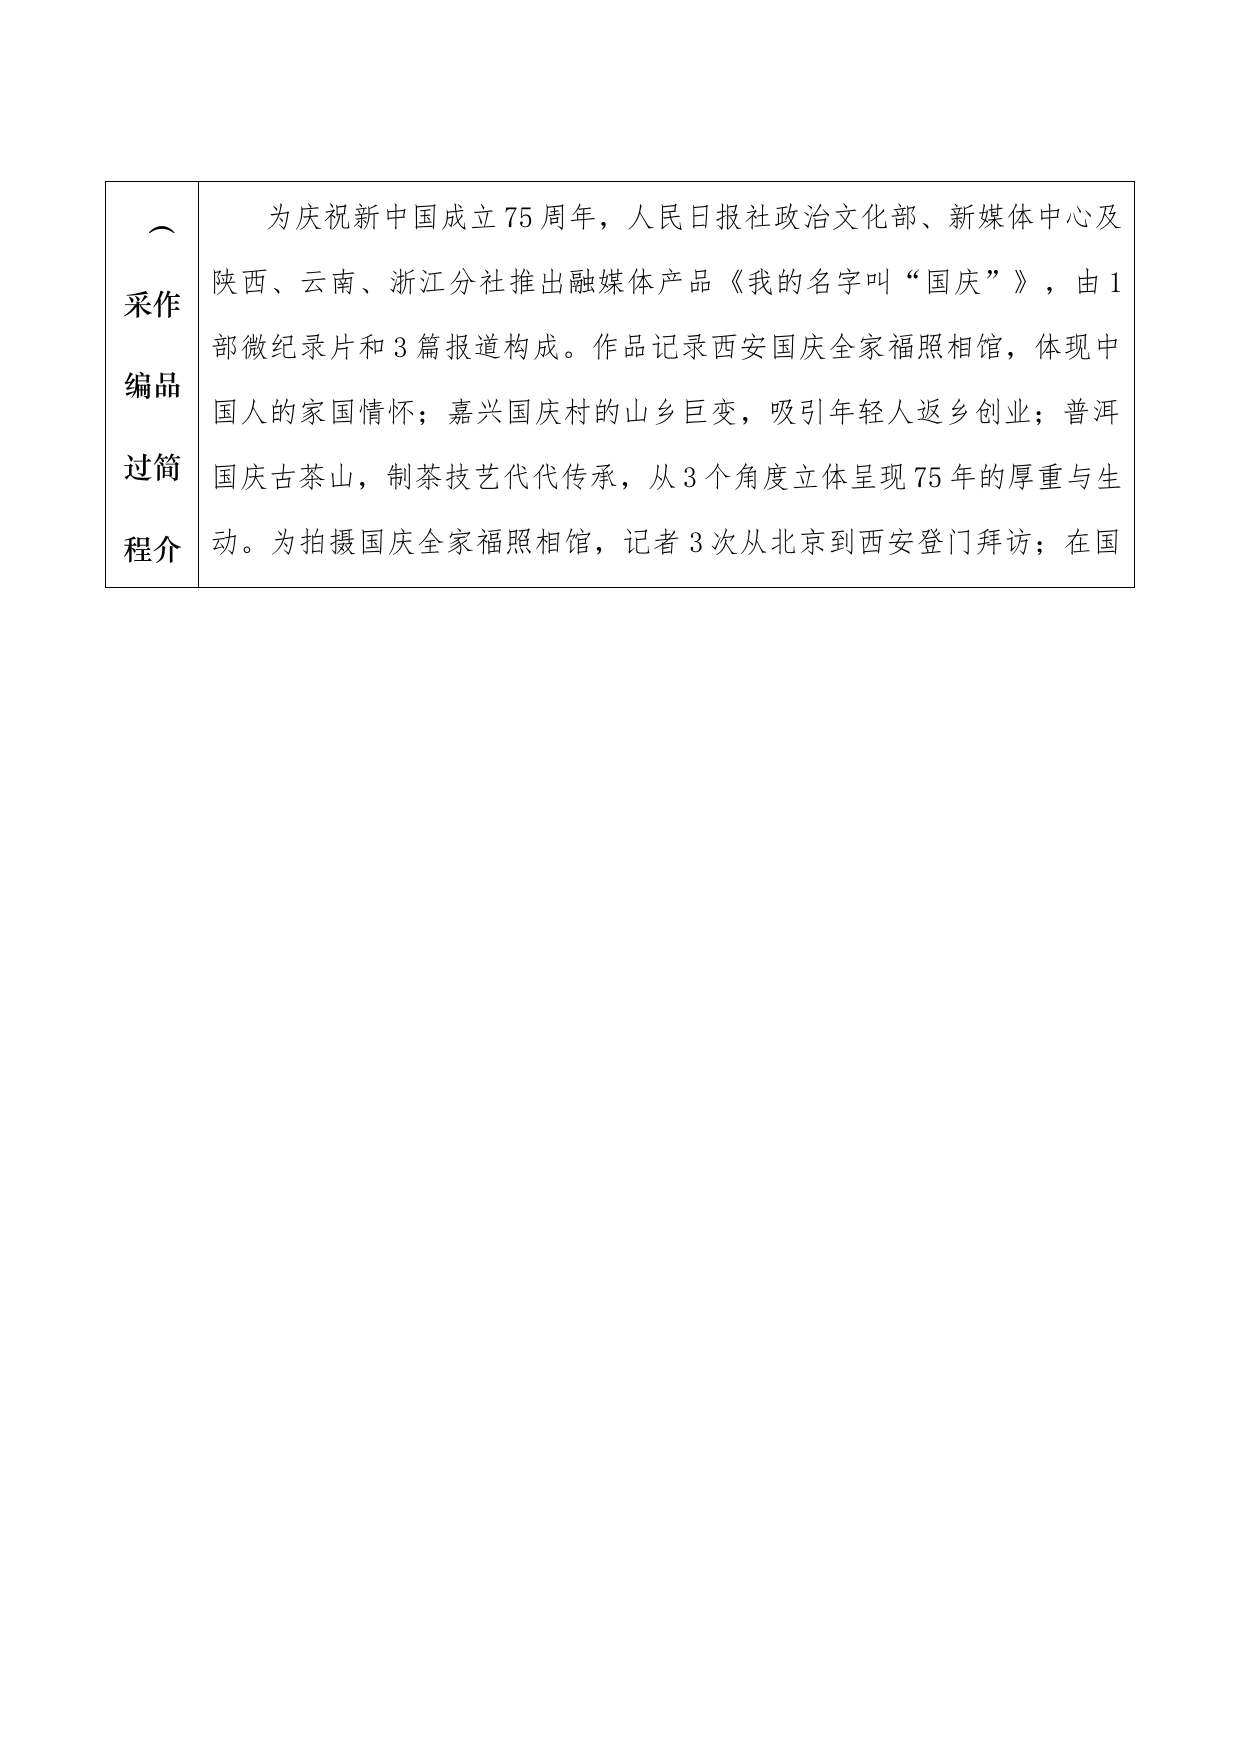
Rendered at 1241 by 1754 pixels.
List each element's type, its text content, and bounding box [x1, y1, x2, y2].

table_cell 为庆祝新中国成立75周年，人民日报社政治文化部、新媒体中心及陕西、云南、浙江分社推出融媒体产品《我的名字叫“国庆”》，由1部微纪录片和3篇报道构成。作品记录西安国庆全家福照相馆，体现中国人的家国情怀；嘉兴国庆村的山乡巨变，吸引年轻人返乡创业；普洱国庆古茶山，制茶技艺代代传承，从3个角度立体呈现75年的厚重与生动。为拍摄国庆全家福照相馆，记者3次从北京到西安登门拜访；在国庆村，记者详细梳理数万字村志，冒着40℃高温深入码头、物流园调研；在国庆古茶山，辗转飞机、火车、汽车、徒步，翻山越岭一整天才能到达。记者在采编各环节增强“四力”，挖掘出许多感人细节，提高了微纪录片的内容饱和度。 [199, 182, 1134, 587]
table_cell ︵ 采作 编品 过简 程介 ︶ [106, 182, 198, 587]
